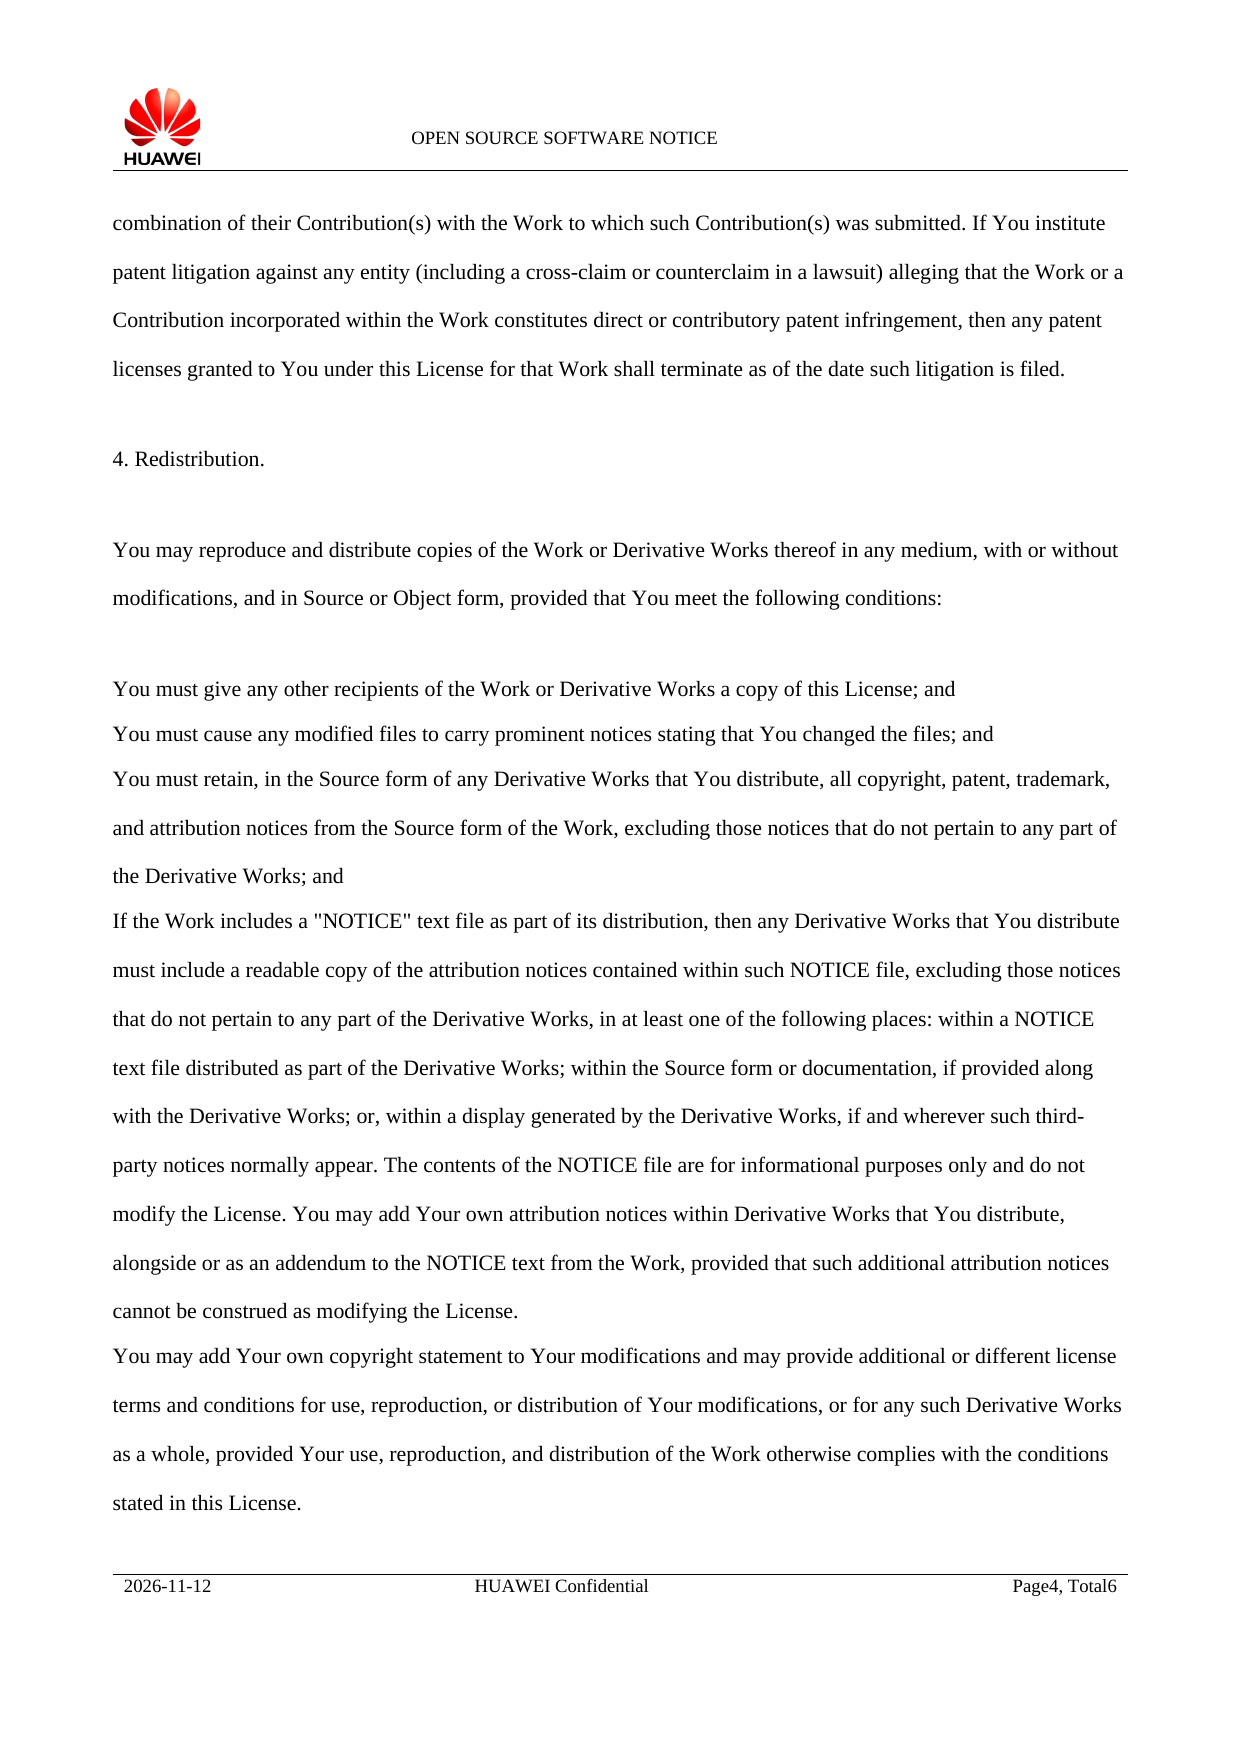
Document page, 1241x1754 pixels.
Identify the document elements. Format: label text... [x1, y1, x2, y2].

text 4. Redistribution. [112, 443, 1128, 475]
text You may reproduce and distribute copies of the Work or Derivative Works thereof in any medium, with or without modifications, and in Source or Object form, provided that You meet the following conditions: [112, 533, 1128, 614]
text You must cause any modified files to carry prominent notices stating that You changed the files; and [112, 717, 1128, 749]
text If the Work includes a "NOTICE" text file as part of its distribution, then any Derivative Works that You distribute must include a readable copy of the attribution notices contained within such NOTICE file, excluding those notices that do not pertain to any part of the Derivative Works, in at least one of the following places: within a NOTICE text file distributed as part of the Derivative Works; within the Source form or documentation, if provided along with the Derivative Works; or, within a display generated by the Derivative Works, if and wherever such third-party notices normally appear. The contents of the NOTICE file are for informational purposes only and do not modify the License. You may add Your own attribution notices within Derivative Works that You distribute, alongside or as an addendum to the NOTICE text from the Work, provided that such additional attribution notices cannot be construed as modifying the License. [112, 905, 1128, 1327]
text You must give any other recipients of the Work or Derivative Works a copy of this License; and [112, 672, 1128, 704]
picture [124, 88, 201, 165]
text You may add Your own copyright statement to Your modifications and may provide additional or different license terms and conditions for use, reproduction, or distribution of Your modifications, or for any such Derivative Works as a whole, provided Your use, reproduction, and distribution of the Work otherwise complies with the conditions stated in this License. [112, 1340, 1128, 1519]
text You must retain, in the Source form of any Derivative Works that You distribute, all copyright, patent, trademark, and attribution notices from the Source form of the Work, excluding those notices that do not pertain to any part of the Derivative Works; and [112, 762, 1128, 892]
